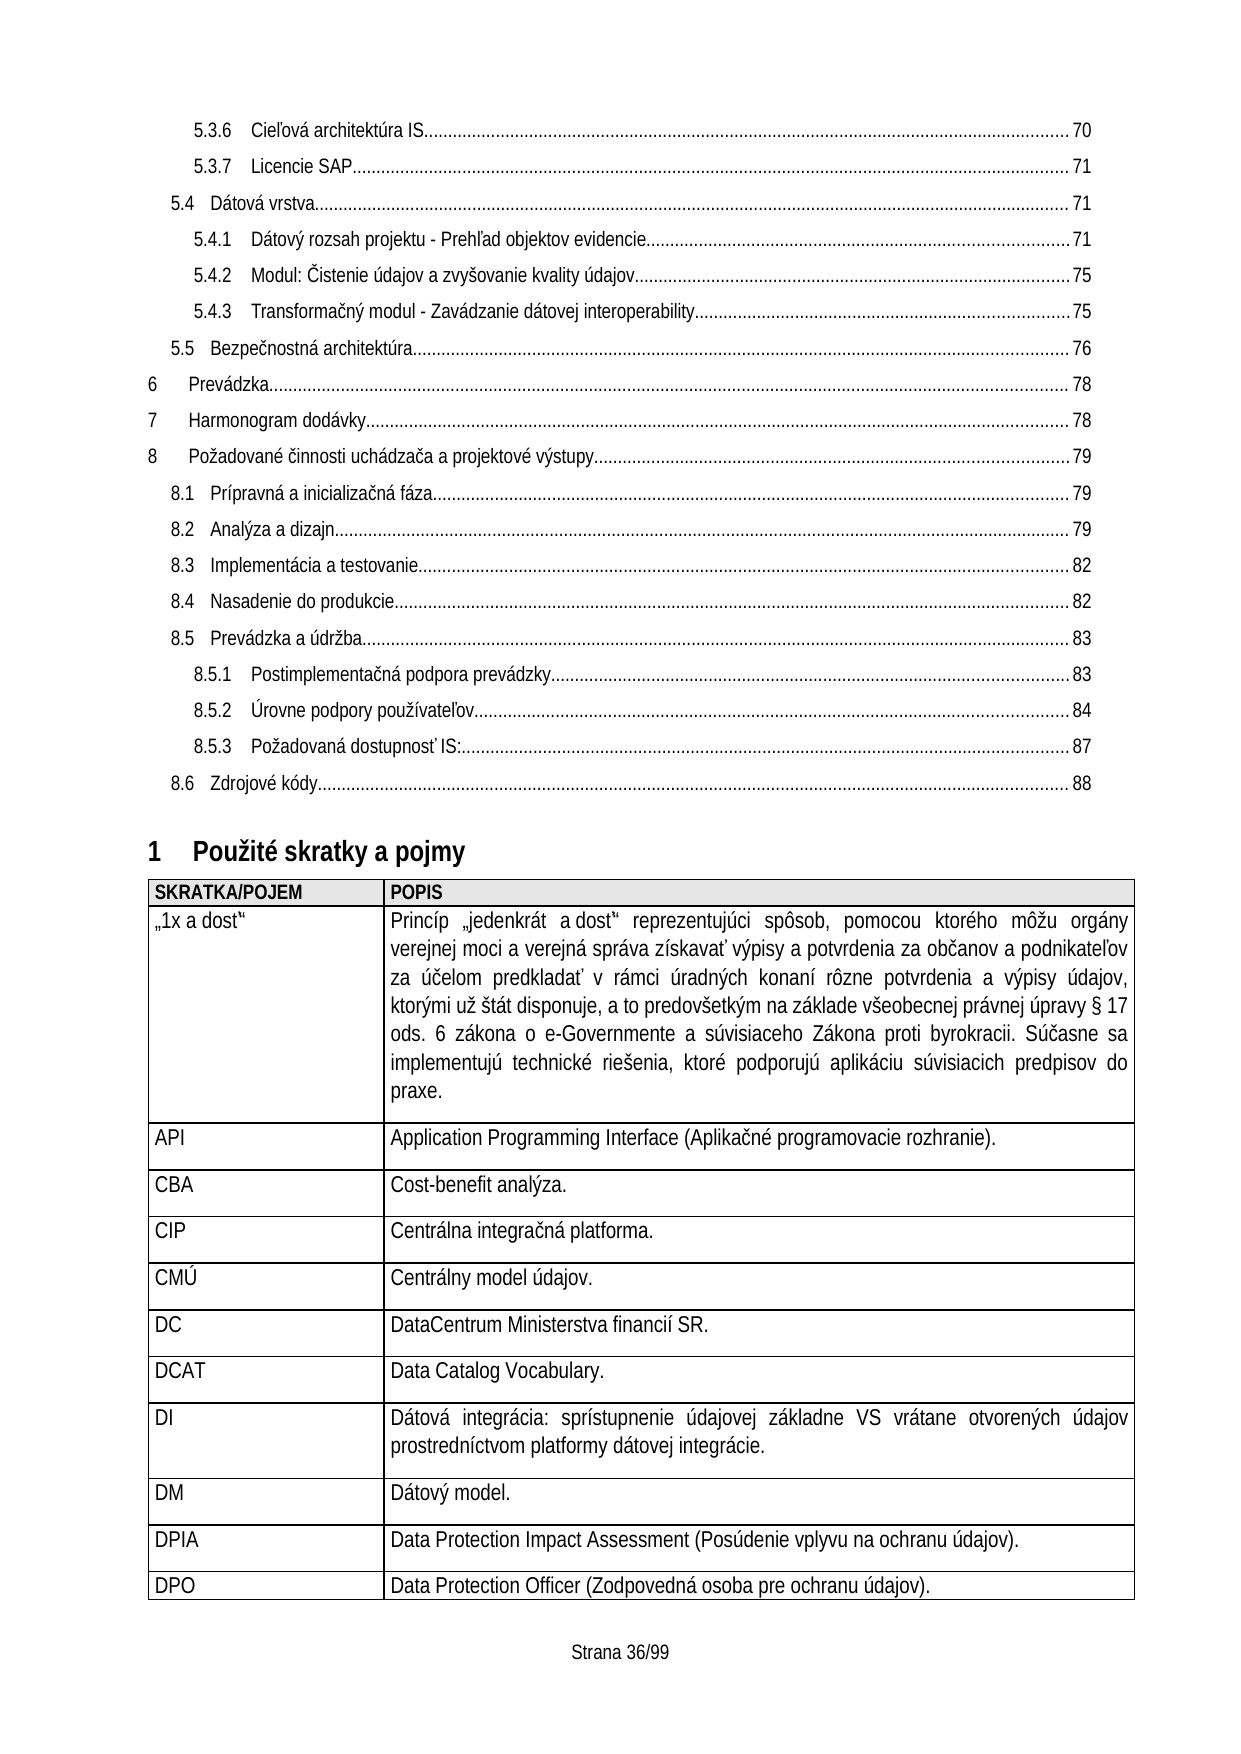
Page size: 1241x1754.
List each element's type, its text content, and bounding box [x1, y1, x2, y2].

table_cell CIP [149, 1217, 383, 1262]
table_cell DataCentrum Ministerstva financií SR. [385, 1311, 1134, 1356]
table_header POPIS [385, 880, 1134, 905]
table_header SKRATKA/POJEM [149, 880, 383, 905]
table_cell DPIA [149, 1526, 383, 1571]
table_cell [385, 1572, 1134, 1599]
table_cell API [149, 1124, 383, 1169]
table_cell CMÚ [149, 1264, 383, 1309]
table_cell DM [149, 1479, 383, 1524]
table_cell DI [149, 1404, 383, 1477]
table_cell Data Protection Impact Assessment (Posúdenie vplyvu na ochranu údajov). [385, 1526, 1134, 1571]
table_cell DC [149, 1311, 383, 1356]
table_cell Data Catalog Vocabulary. [385, 1357, 1134, 1402]
subtitle Použité skratky a pojmy [148, 834, 1093, 867]
table_cell CBA [149, 1171, 383, 1216]
table_cell Dátový model. [385, 1479, 1134, 1524]
table_cell Cost-benefit analýza. [385, 1171, 1134, 1216]
table_cell Centrálny model údajov. [385, 1264, 1134, 1309]
table_cell Princíp „jedenkrát a dosť“ reprezentujúci spôsob, pomocou ktorého môžu orgány verejnej moci a verejná správa získavať výpisy a potvrdenia za občanov a podnikateľov za účelom predkladať v rámci úradných konaní rôzne potvrdenia a výpisy údajov, ktorými už štát disponuje, a to predovšetkým na základe všeobecnej právnej úpravy § 17 ods. 6 zákona o e-Governmente a súvisiaceho Zákona proti byrokracii. Súčasne sa implementujú technické riešenia, ktoré podporujú aplikáciu súvisiacich predpisov do praxe. [385, 907, 1134, 1122]
table_cell „1x a dosť“ [149, 907, 383, 1122]
table_cell DCAT [149, 1357, 383, 1402]
table_cell DPO [149, 1572, 383, 1599]
table_cell Dátová integrácia: sprístupnenie údajovej základne VS vrátane otvorených údajov prostredníctvom platformy dátovej integrácie. [385, 1404, 1134, 1477]
table_cell Application Programming Interface (Aplikačné programovacie rozhranie). [385, 1124, 1134, 1169]
table_cell Centrálna integračná platforma. [385, 1217, 1134, 1262]
